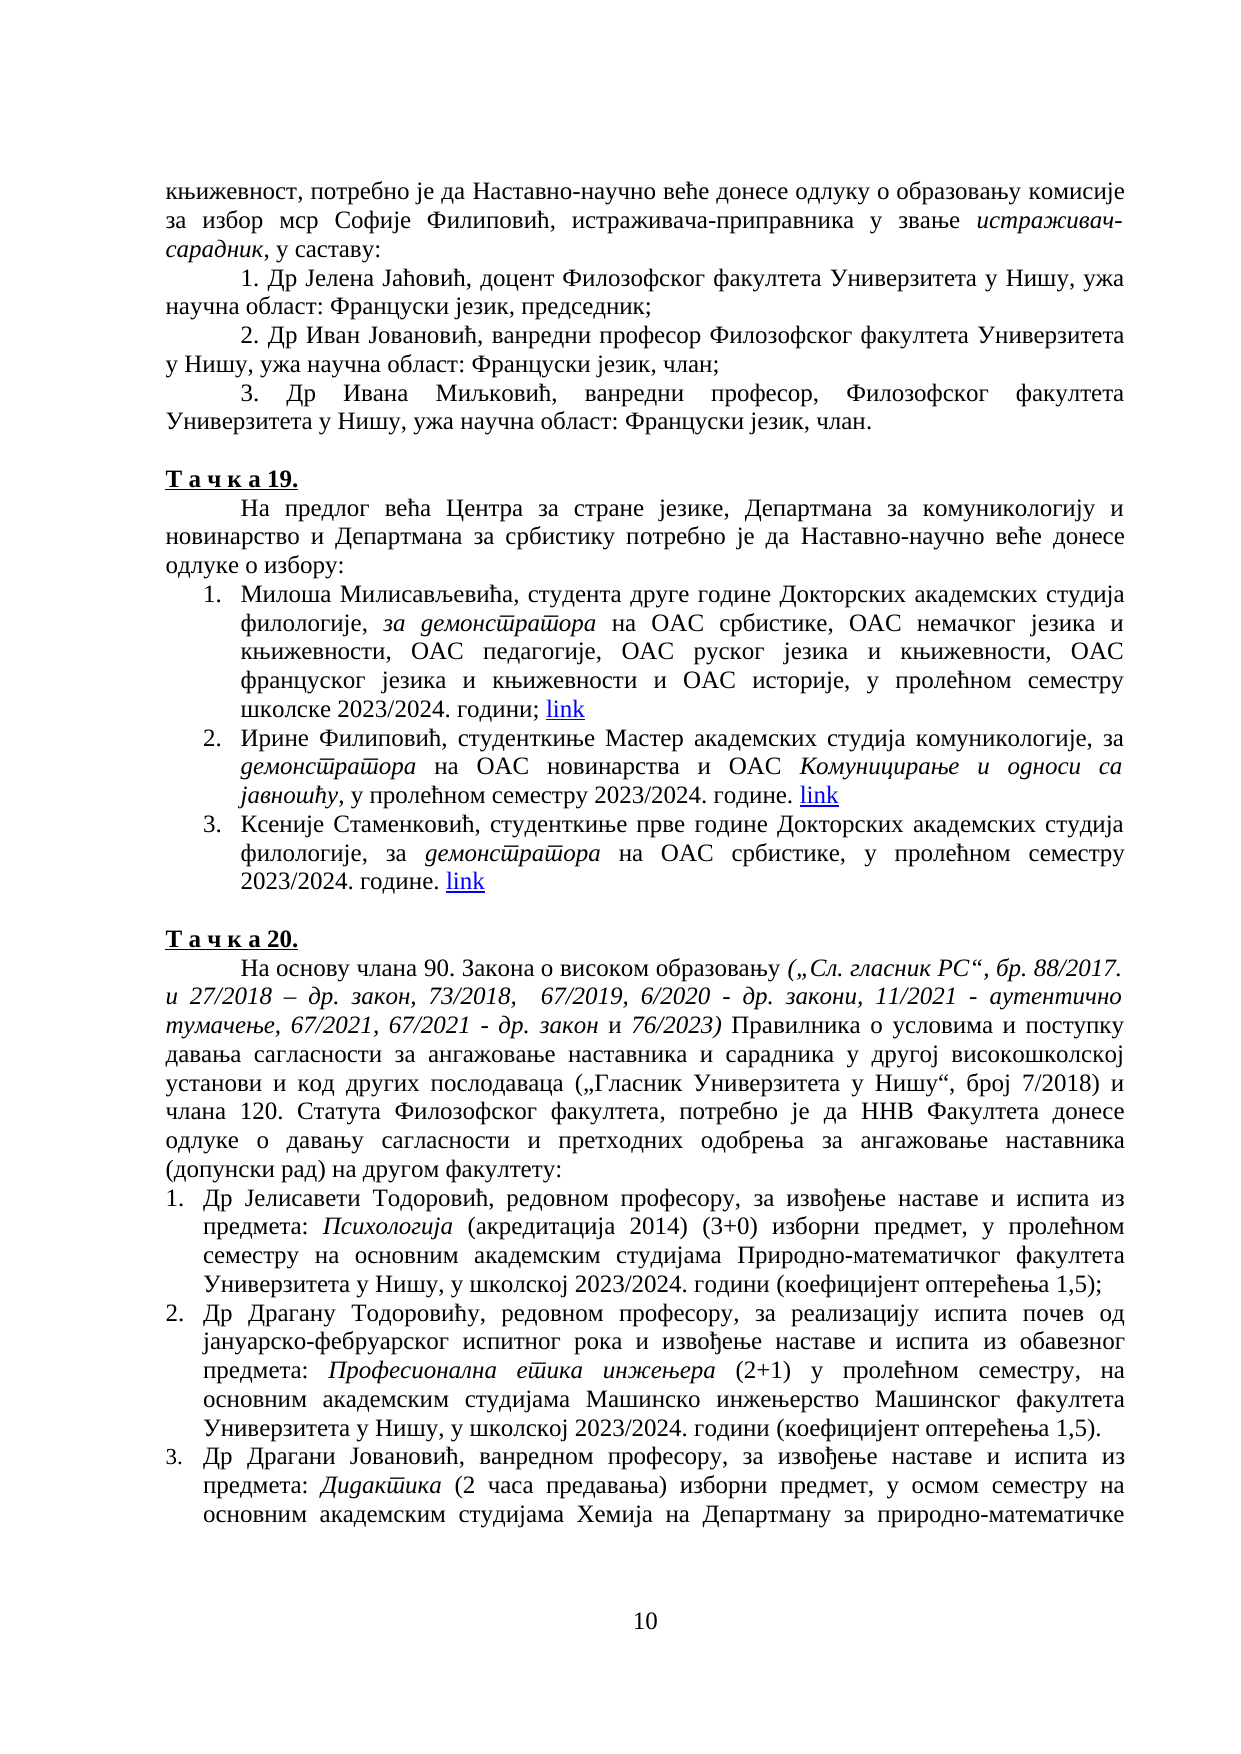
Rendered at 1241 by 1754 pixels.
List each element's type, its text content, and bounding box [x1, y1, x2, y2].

text На предлог већа Центра за стране језике, Департмана за комуникологију и новинарство и Департмана за србистику потребно је да Наставно-научно веће донесе одлуке о избору: [165, 493, 1125, 579]
list Ксеније Стаменковић, студенткиње прве године Докторских академских студија филологије, за демонстратора на ОАС србистике, у пролећном семестру 2023/2024. године. link [203, 809, 1125, 895]
text 3. Др Ивана Миљковић, ванредни професор, Филозофског факултета Универзитета у Нишу, ужа научна област: Француски језик, члан. [165, 378, 1125, 435]
text 1. Др Јелена Јаћовић, доцент Филозофског факултета Универзитета у Нишу, ужа научна област: Француски језик, председник; [165, 263, 1125, 320]
text Т а ч к а 20. [165, 924, 1125, 953]
list Милоша Милисављевића, студента друге године Докторских академских студија филологије, за демонстратора на ОАС србистике, ОАС немачког језика и књижевности, ОАС педагогије, ОАС руског језика и књижевности, ОАС француског језика и књижевности и ОАС историје, у пролећном семестру школске 2023/2024. години; link [203, 579, 1125, 723]
text На основу члана 90. Закона о високом образовању („Сл. гласник РС“, бр. 88/2017. и 27/2018 – др. закон, 73/2018, 67/2019, 6/2020 - др. закони, 11/2021 - аутентично тумачење, 67/2021, 67/2021 - др. закон и 76/2023) Правилника о условима и поступку давања сагласности за ангажовање наставника и сарадника у другој високошколској установи и код других послодаваца („Гласник Универзитета у Нишу“, број 7/2018) и члана 120. Статута Филозофског факултета, потребно је да ННВ Факултета донесе одлуке о давању сагласности и претходних одобрења за ангажовање наставника (допунски рад) на другoм факултету: [165, 953, 1125, 1183]
list Др Јелисавети Тодоровић, редовном професору, за извођење наставе и испита из предмета: Психологија (акредитација 2014) (3+0) изборни предмет, у пролећном семестру на основним академским студијама Природно-математичког факултета Универзитета у Нишу, у школској 2023/2024. години (коефицијент оптерећења 1,5); [165, 1183, 1125, 1298]
list Др Драгану Тодоровићу, редовном професору, за реализацију испита почев од јануарско-фебруарског испитног рока и извођење наставе и испита из обавезног предмета: Професионална етика инжењера (2+1) у пролећном семестру, на основним академским студијама Машинско инжењерство Машинског факултета Универзитета у Нишу, у школској 2023/2024. години (коефицијент оптерећења 1,5). [165, 1298, 1125, 1441]
text Т а ч к а 19. [165, 464, 1125, 493]
text 2. Др Иван Јовановић, ванредни професор Филозофског факултета Универзитета у Нишу, ужа научна област: Француски језик, члан; [165, 320, 1125, 378]
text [165, 176, 1125, 263]
list Ирине Филиповић, студенткиње Мастер академских студија комуникологије, за демонстратора на ОАС новинарства и ОАС Комуницирање и односи са јавношћу, у пролећном семестру 2023/2024. године. link [203, 723, 1125, 809]
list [165, 1441, 1125, 1528]
